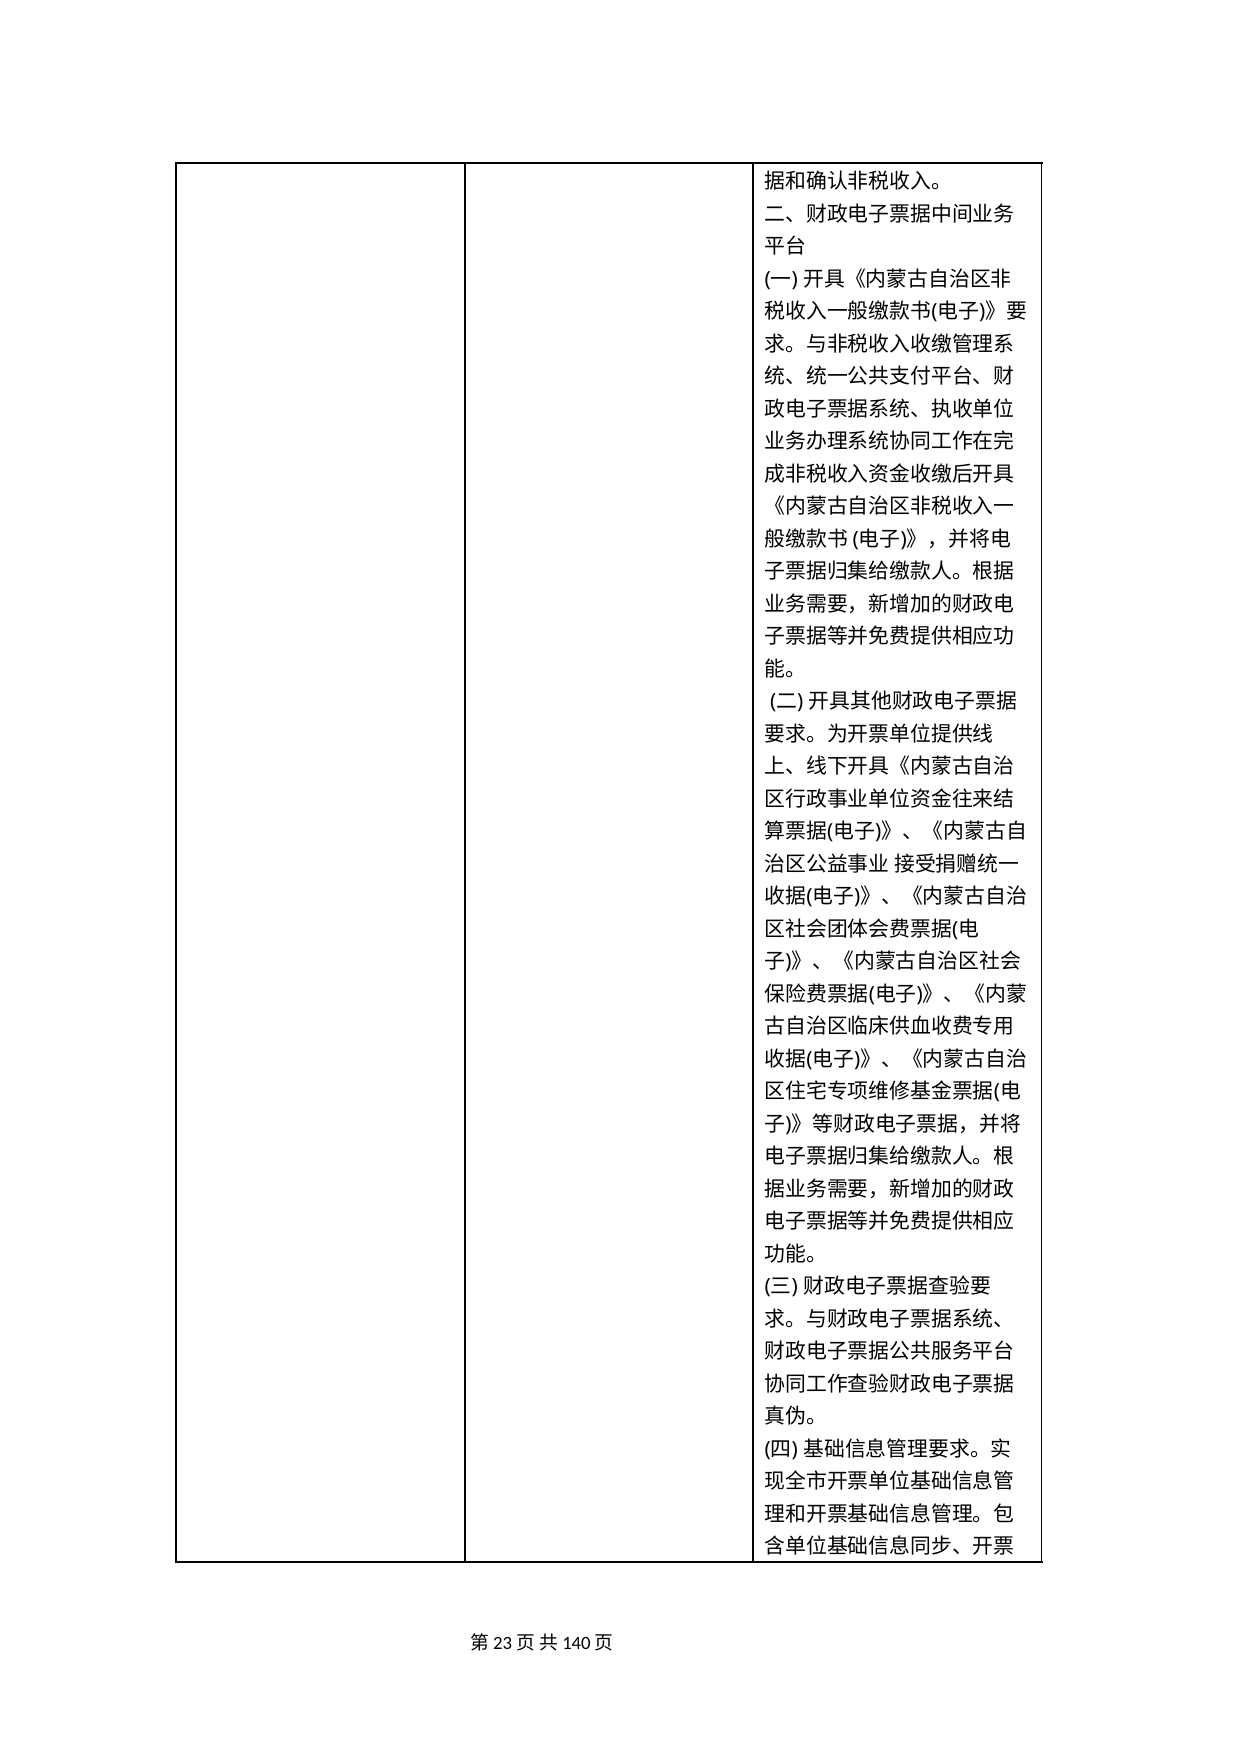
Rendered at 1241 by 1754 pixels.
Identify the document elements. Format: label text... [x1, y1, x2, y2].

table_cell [754, 164, 1041, 1561]
table_cell 2 [177, 164, 464, 1561]
table_cell ★ [466, 164, 752, 1561]
